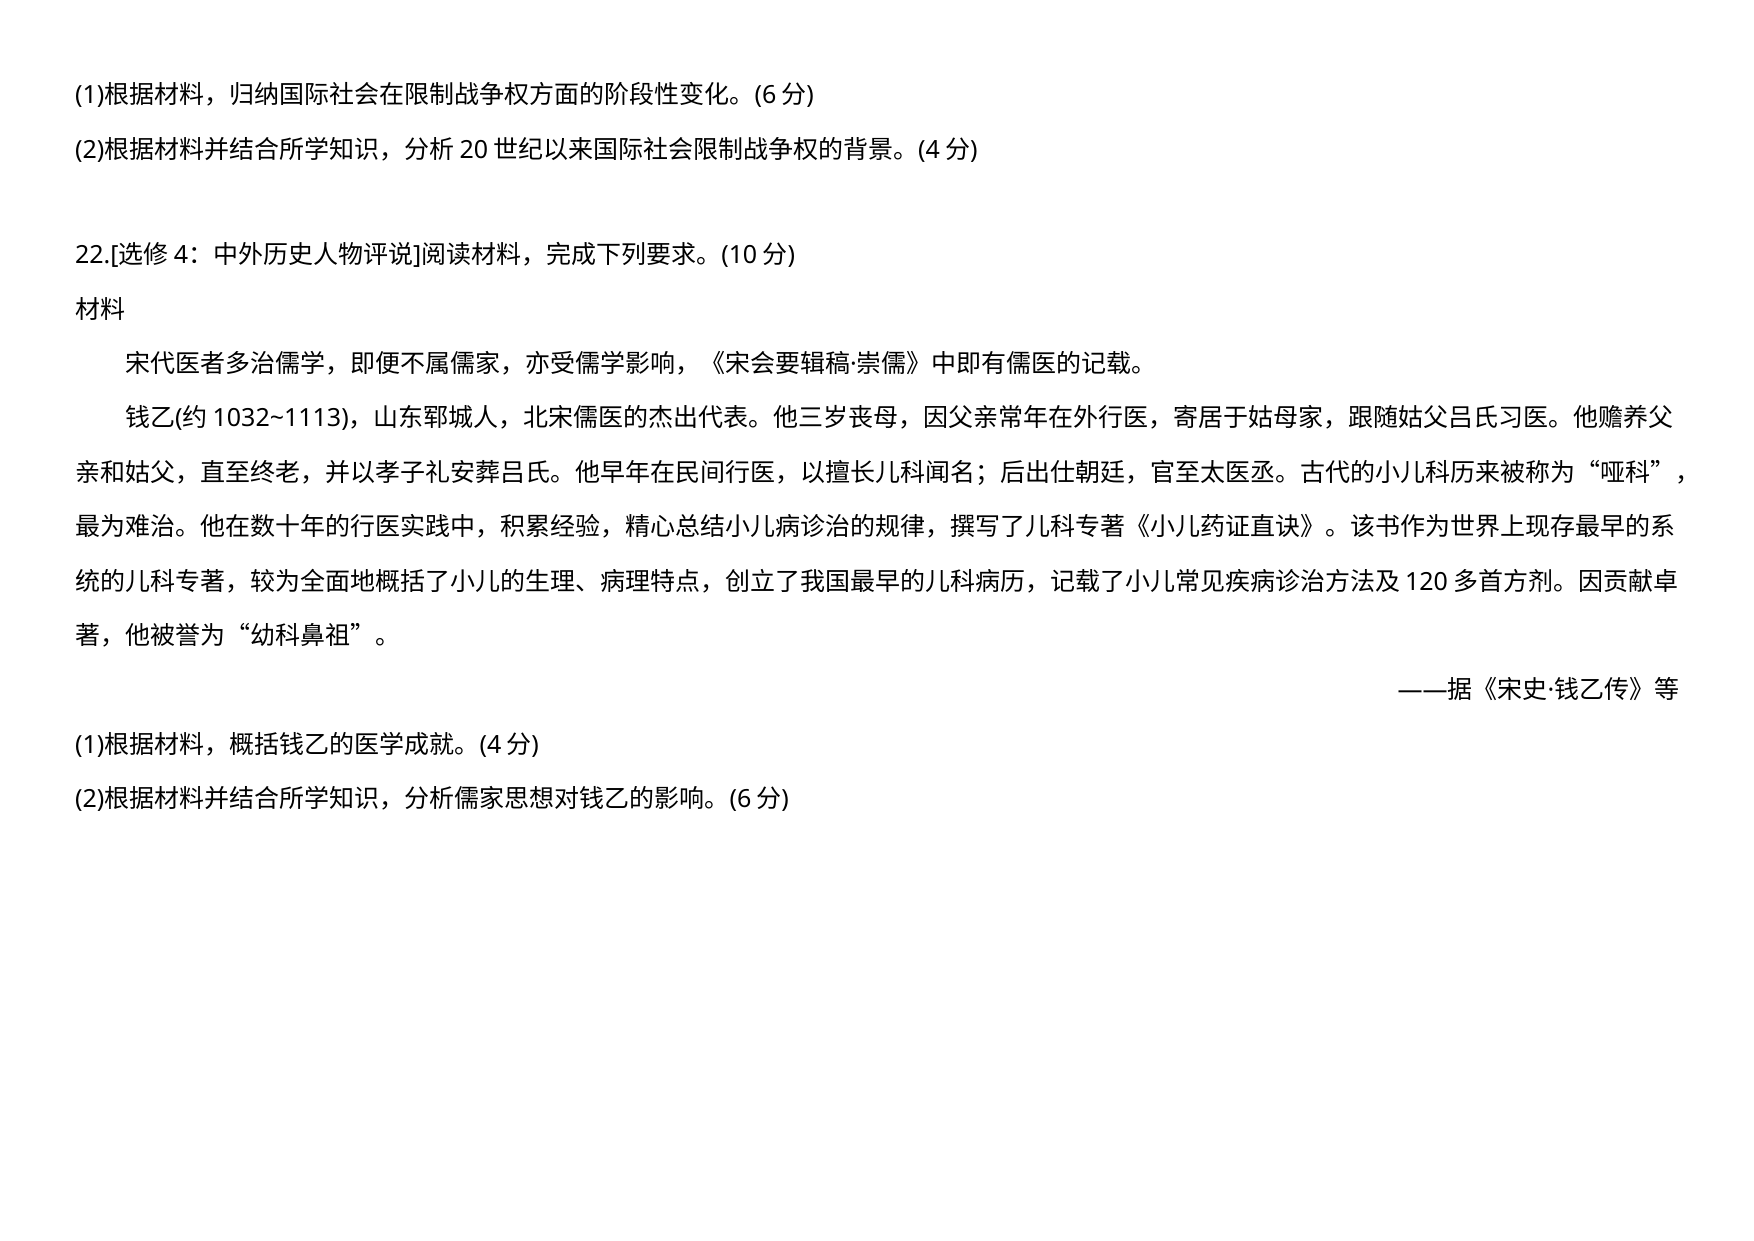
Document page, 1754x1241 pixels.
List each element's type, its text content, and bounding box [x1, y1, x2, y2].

text 钱乙(约1032~1113)，山东郓城人，北宋儒医的杰出代表。他三岁丧母，因父亲常年在外行医，寄居于姑母家，跟随姑父吕氏习医。他赡养父亲和姑父，直至终老，并以孝子礼安葬吕氏。他早年在民间行医，以擅长儿科闻名；后出仕朝廷，官至太医丞。古代的小儿科历来被称为“哑科”，最为难治。他在数十年的行医实践中，积累经验，精心总结小儿病诊治的规律，撰写了儿科专著《小儿药证直诀》。该书作为世界上现存最早的系统的儿科专著，较为全面地概括了小儿的生理、病理特点，创立了我国最早的儿科病历，记载了小儿常见疾病诊治方法及120多首方剂。因贡献卓著，他被誉为“幼科鼻祖”。 [75, 398, 1679, 652]
text 材料 [75, 289, 1679, 325]
text (2)根据材料并结合所学知识，分析儒家思想对钱乙的影响。(6分) [75, 778, 1679, 815]
text ——据《宋史·钱乙传》等 [75, 670, 1679, 706]
text (1)根据材料，归纳国际社会在限制战争权方面的阶段性变化。(6分) [75, 75, 1679, 111]
text 22.[选修4：中外历史人物评说]阅读材料，完成下列要求。(10分) [75, 235, 1679, 271]
text (2)根据材料并结合所学知识，分析20世纪以来国际社会限制战争权的背景。(4分) [75, 129, 1679, 166]
text (1)根据材料，概括钱乙的医学成就。(4分) [75, 724, 1679, 760]
text 宋代医者多治儒学，即便不属儒家，亦受儒学影响，《宋会要辑稿·崇儒》中即有儒医的记载。 [75, 343, 1679, 380]
